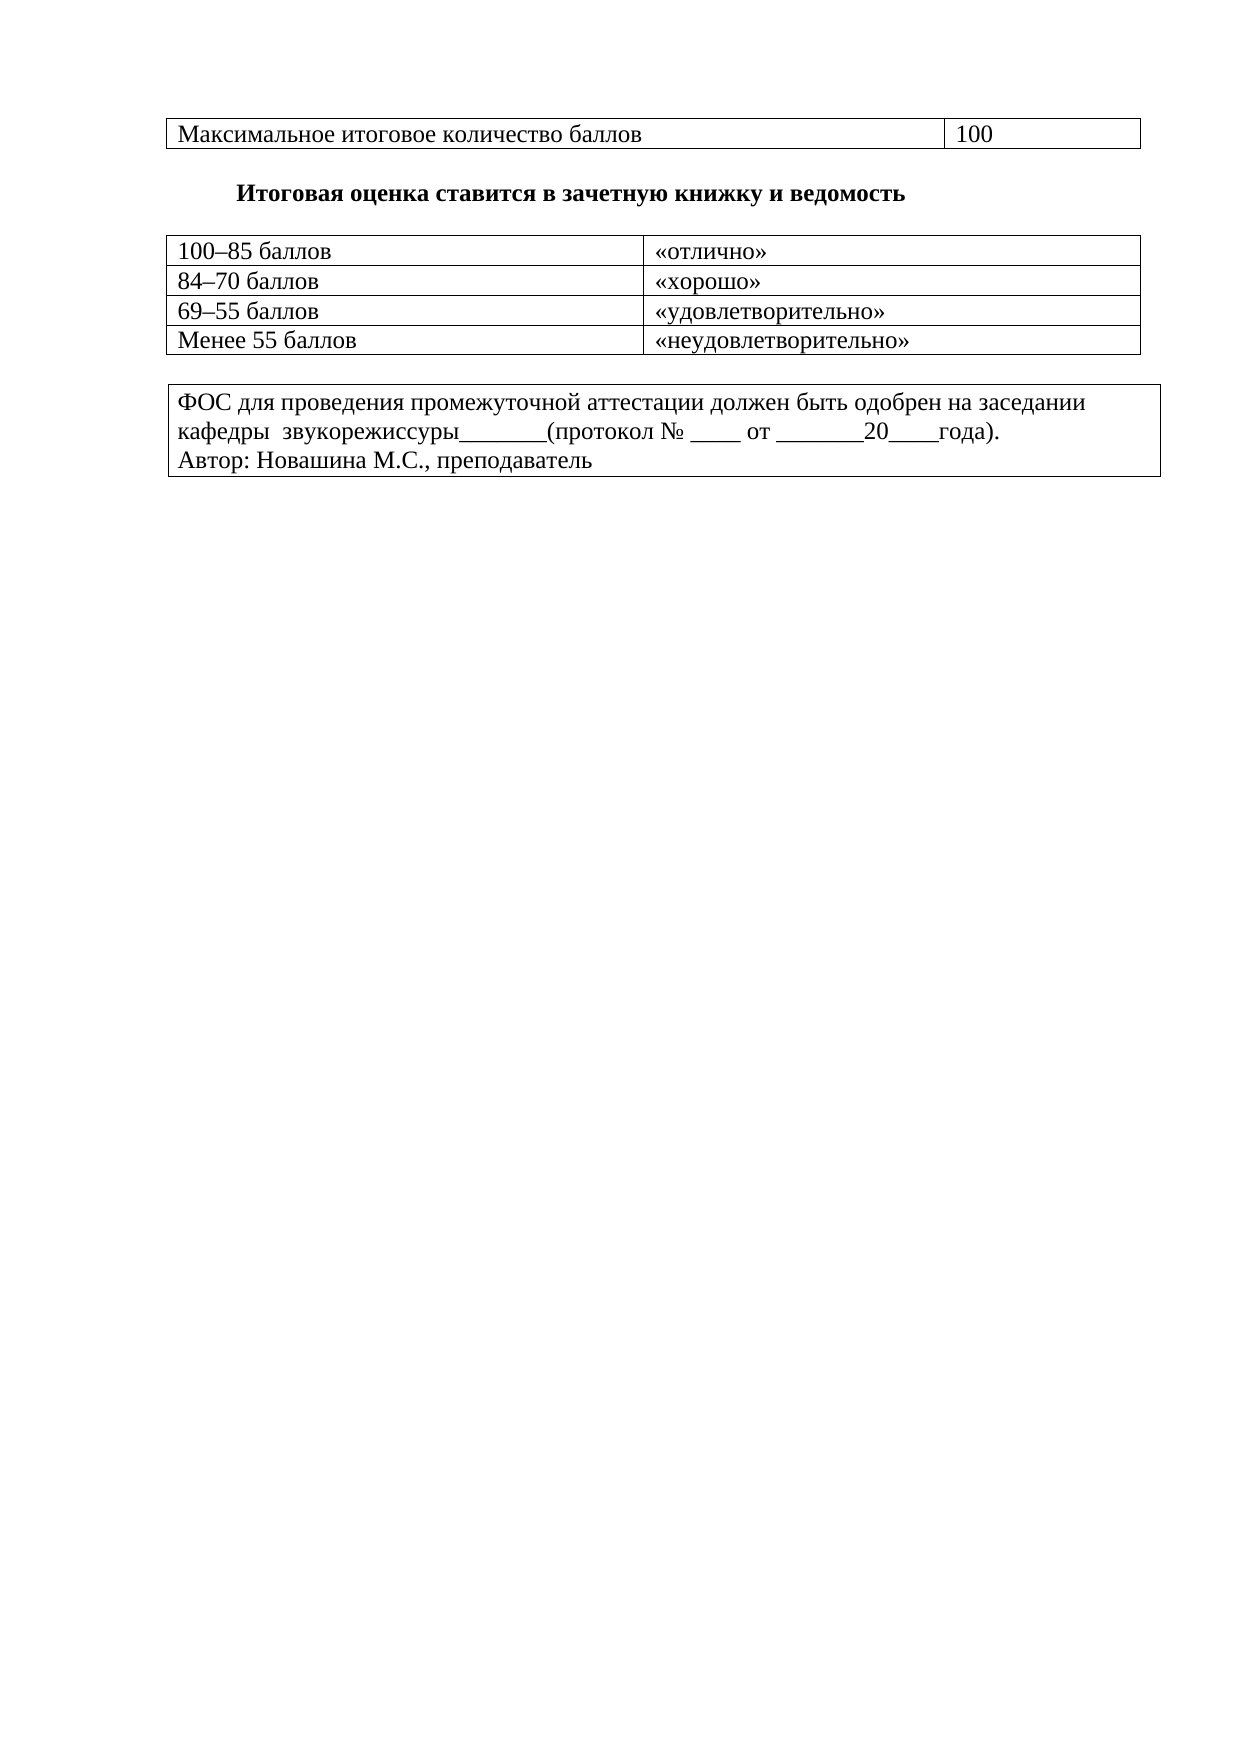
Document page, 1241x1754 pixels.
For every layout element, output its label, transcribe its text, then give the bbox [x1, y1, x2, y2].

text ФОС для проведения промежуточной аттестации должен быть одобрен на заседании [169, 385, 1160, 416]
table_cell 100 [945, 119, 1140, 148]
table_cell «хорошо» [644, 266, 1140, 295]
table_cell «неудовлетворительно» [644, 326, 1140, 354]
table_cell 69–55 баллов [167, 296, 643, 324]
table_cell 84–70 баллов [167, 266, 643, 295]
text Автор: Новашина М.С., преподаватель [169, 442, 1160, 476]
table_header 100–85 баллов [167, 236, 643, 265]
table_header «отлично» [644, 236, 1140, 265]
text кафедры звукорежиссуры_______(протокол № ____ от _______20____года). [177, 416, 1152, 442]
text Итоговая оценка ставится в зачетную книжку и ведомость [177, 178, 1152, 206]
table_cell Менее 55 баллов [167, 326, 643, 354]
table_cell Максимальное итоговое количество баллов [167, 119, 944, 148]
table_cell «удовлетворительно» [644, 296, 1140, 324]
